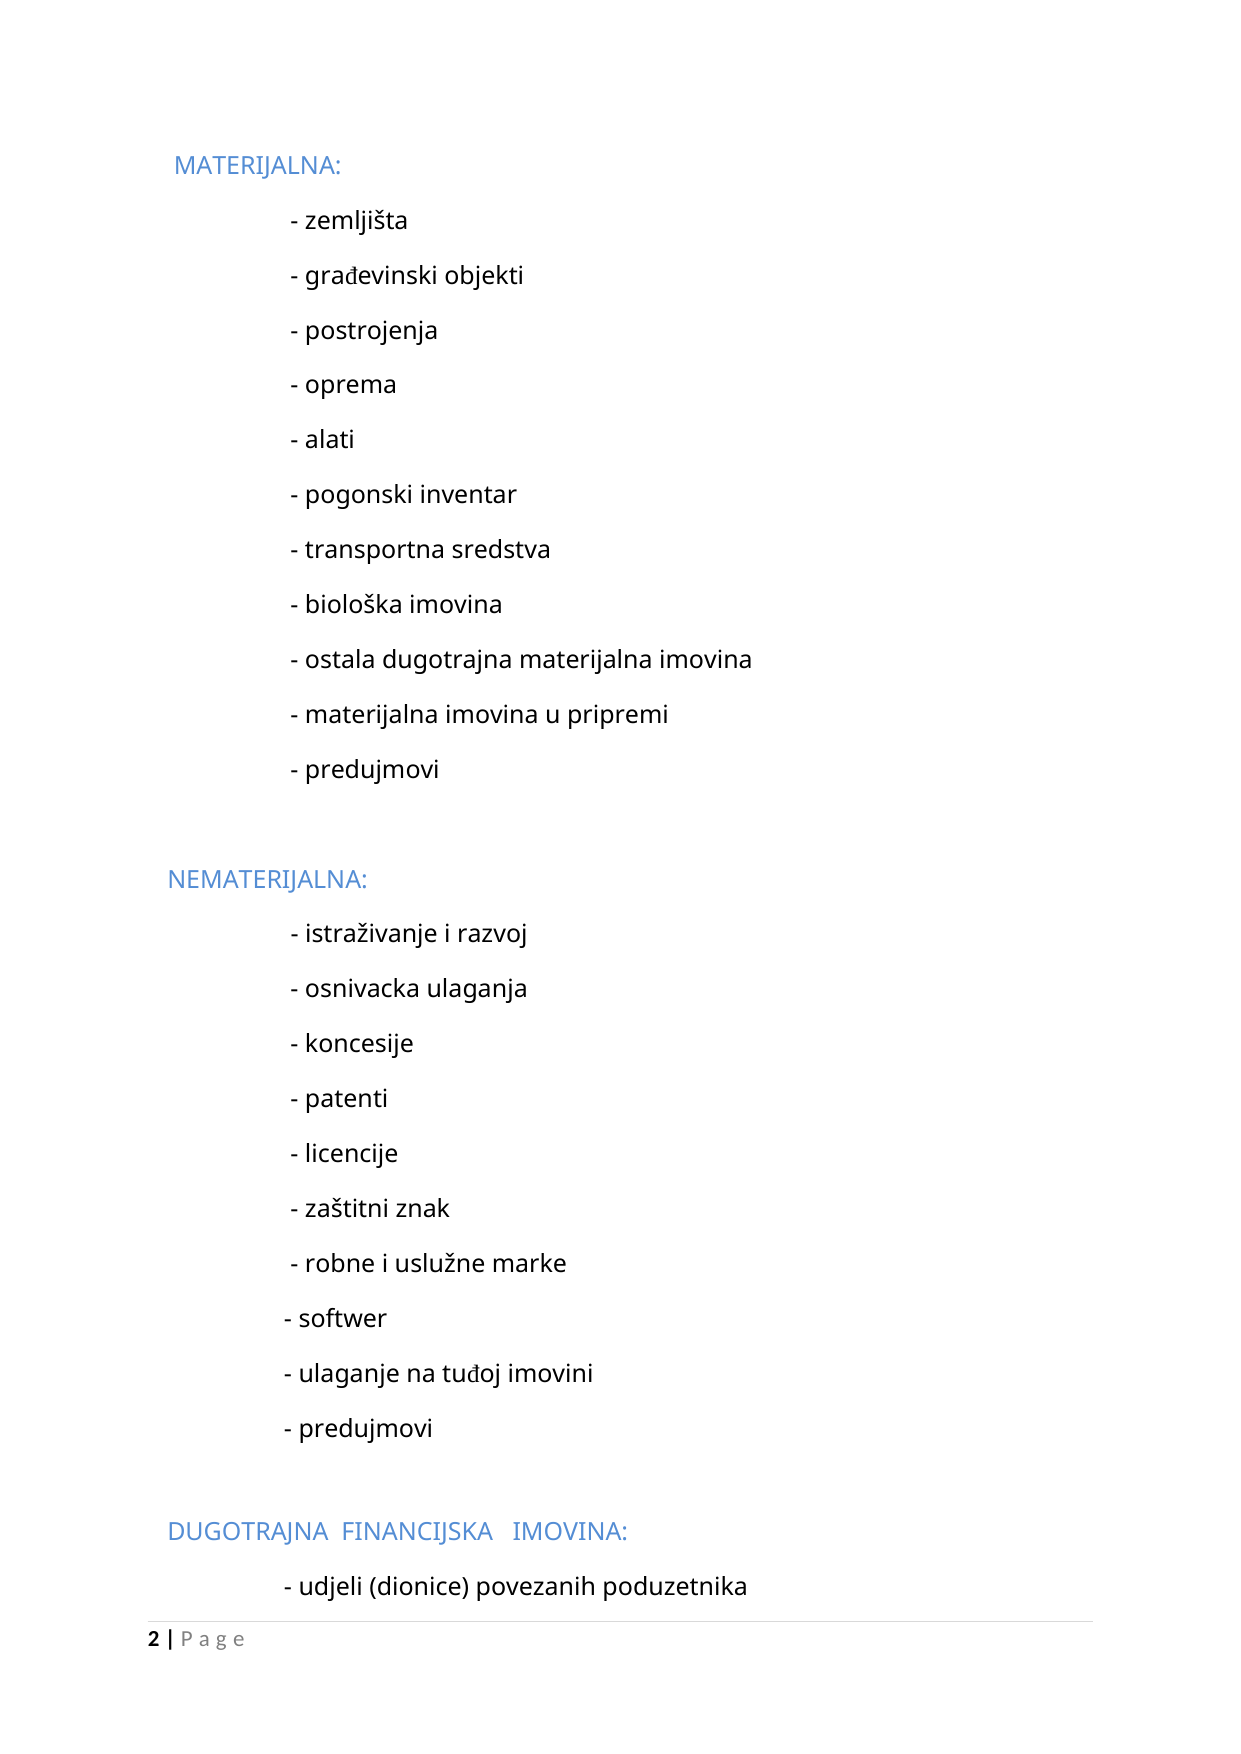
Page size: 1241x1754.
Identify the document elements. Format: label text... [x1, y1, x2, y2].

text - građevinski objekti [148, 257, 1093, 291]
text - alati [148, 422, 1093, 456]
text - zaštitni znak [148, 1191, 1093, 1225]
text - postrojenja [148, 312, 1093, 346]
text - koncesije [148, 1026, 1093, 1060]
text - ostala dugotrajna materijalna imovina [148, 642, 1093, 676]
text - softwer [148, 1300, 1093, 1334]
text - transportna sredstva [148, 532, 1093, 566]
text NEMATERIJALNA: [148, 861, 1093, 895]
text MATERIJALNA: [148, 148, 1093, 182]
text - zemljišta [148, 202, 1093, 237]
text DUGOTRAJNA FINANCIJSKA IMOVINA: [148, 1514, 1093, 1548]
text - licencije [148, 1136, 1093, 1170]
text - istraživanje i razvoj [148, 916, 1093, 950]
text - ulaganje na tuđoj imovini [148, 1355, 1093, 1389]
text - predujmovi [148, 751, 1093, 786]
text - materijalna imovina u pripremi [148, 697, 1093, 731]
text - pogonski inventar [148, 477, 1093, 511]
text - robne i uslužne marke [148, 1246, 1093, 1279]
text - predujmovi [148, 1410, 1093, 1444]
text - oprema [148, 367, 1093, 401]
text - osnivacka ulaganja [148, 971, 1093, 1005]
text - udjeli (dionice) povezanih poduzetnika [148, 1569, 1093, 1603]
text - patenti [148, 1081, 1093, 1115]
text - biološka imovina [148, 587, 1093, 621]
